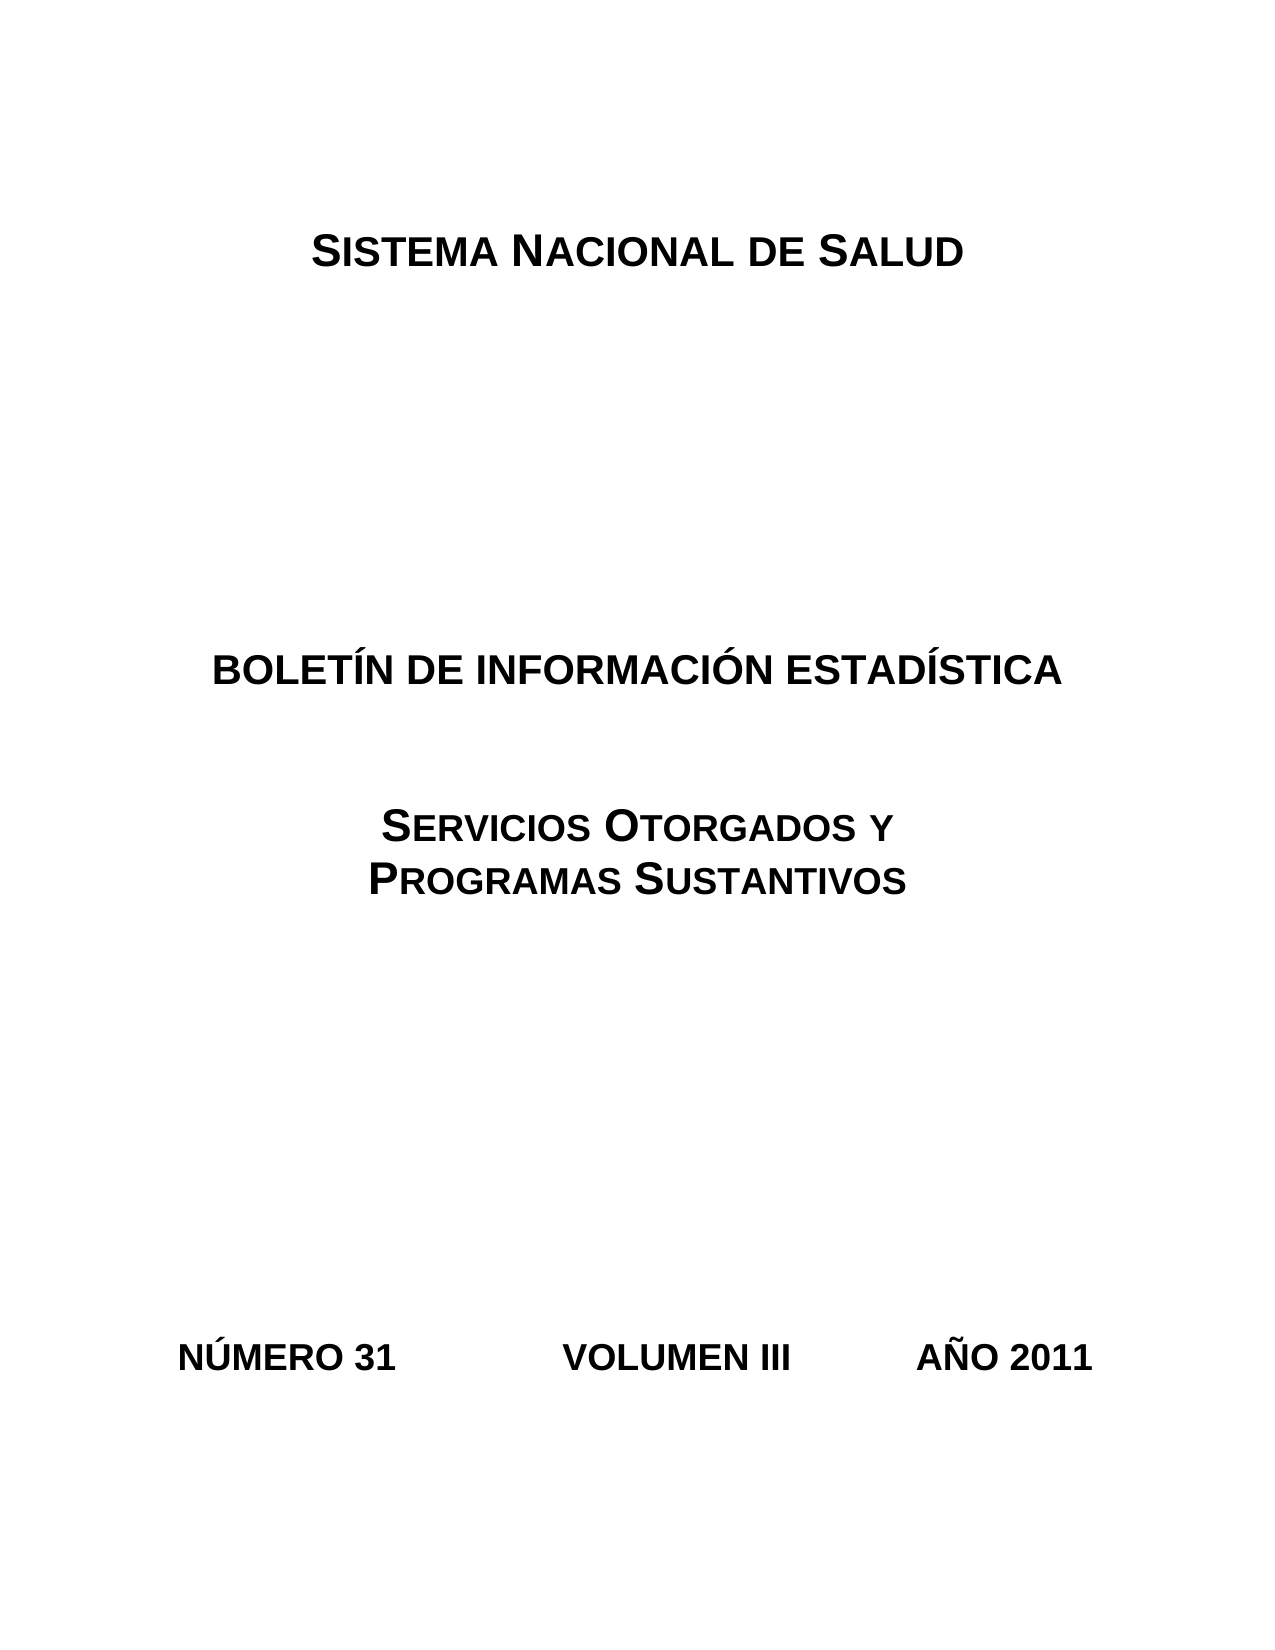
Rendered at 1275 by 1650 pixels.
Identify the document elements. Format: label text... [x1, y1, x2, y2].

text NÚMERO 31 VOLUMEN III AÑO 2011 [177, 1335, 1098, 1378]
text BOLETÍN DE INFORMACIÓN ESTADÍSTICA [177, 645, 1098, 693]
text SERVICIOS OTORGADOS Y [177, 798, 1098, 851]
text PROGRAMAS SUSTANTIVOS [177, 851, 1098, 904]
text SISTEMA NACIONAL DE SALUD [177, 223, 1098, 276]
